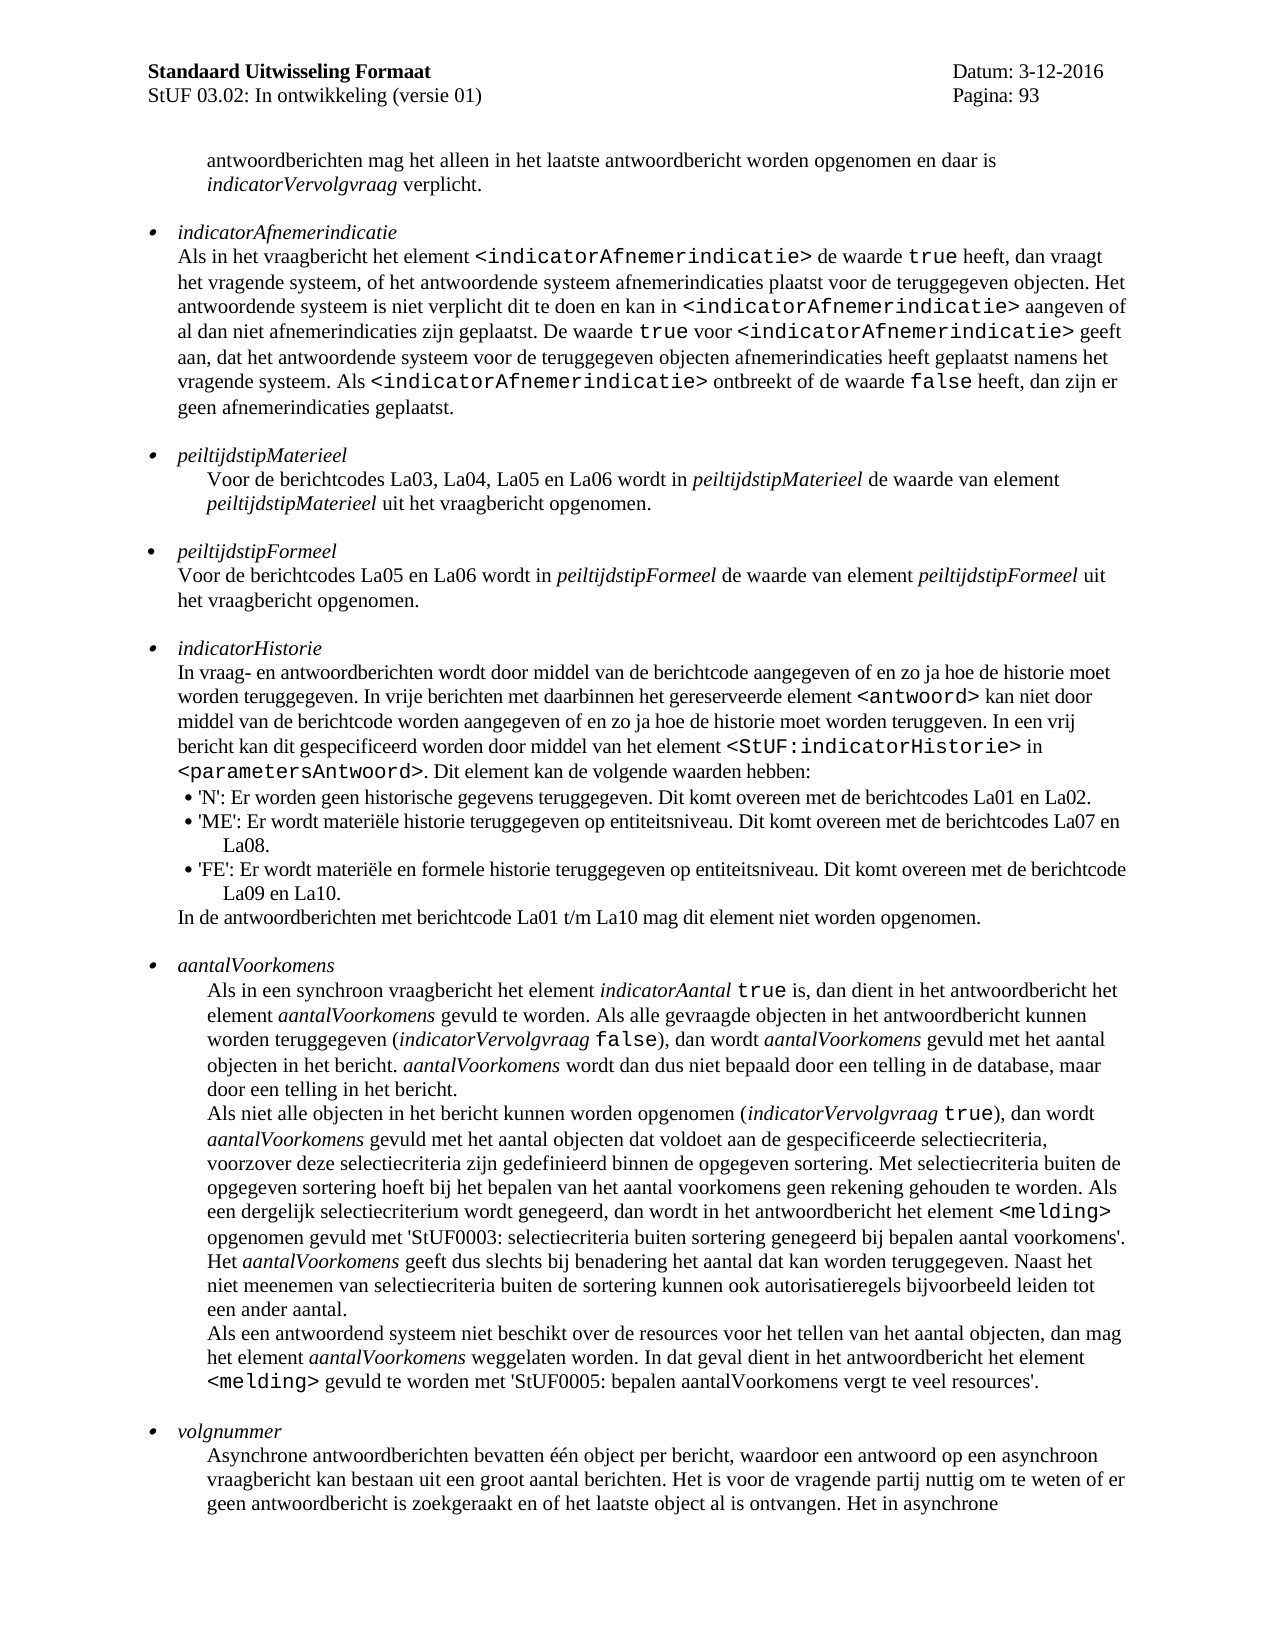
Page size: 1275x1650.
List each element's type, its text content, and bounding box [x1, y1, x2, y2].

list 'FE': Er wordt materiële en formele historie teruggegeven op entiteitsniveau. Dit komt overeen met de berichtcode La09 en La10. [185, 857, 1127, 905]
list 'N': Er worden geen historische gegevens teruggegeven. Dit komt overeen met de berichtcodes La01 en La02. [185, 785, 1127, 809]
text In vraag- en antwoordberichten wordt door middel van de berichtcode aangegeven of en zo ja hoe de historie moet worden teruggegeven. In vrije berichten met daarbinnen het gereserveerde element <antwoord> kan niet door middel van de berichtcode worden aangegeven of en zo ja hoe de historie moet worden teruggeven. In een vrij bericht kan dit gespecificeerd worden door middel van het element <StUF:indicatorHistorie> in <parametersAntwoord>. Dit element kan de volgende waarden hebben: [177, 660, 1127, 785]
list indicatorHistorie [148, 636, 1127, 660]
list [207, 1443, 1127, 1515]
list volgnummer [148, 1419, 1127, 1443]
list Als in het vraagbericht het element <indicatorAfnemerindicatie> de waarde true heeft, dan vraagt het vragende systeem, of het antwoordende systeem afnemerindicaties plaatst voor de teruggegeven objecten. Het antwoordende systeem is niet verplicht dit te doen en kan in <indicatorAfnemerindicatie> aangeven of al dan niet afnemerindicaties zijn geplaatst. De waarde true voor <indicatorAfnemerindicatie> geeft aan, dat het antwoordende systeem voor de teruggegeven objecten afnemerindicaties heeft geplaatst namens het vragende systeem. Als <indicatorAfnemerindicatie> ontbreekt of de waarde false heeft, dan zijn er geen afnemerindicaties geplaatst. [177, 244, 1127, 419]
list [207, 148, 1127, 196]
list Als een antwoordend systeem niet beschikt over de resources voor het tellen van het aantal objecten, dan mag het element aantalVoorkomens weggelaten worden. In dat geval dient in het antwoordbericht het element <melding> gevuld te worden met 'StUF0005: bepalen aantalVoorkomens vergt te veel resources'. [207, 1321, 1127, 1395]
list 'ME': Er wordt materiële historie teruggegeven op entiteitsniveau. Dit komt overeen met de berichtcodes La07 en La08. [185, 809, 1127, 857]
list Voor de berichtcodes La03, La04, La05 en La06 wordt in peiltijdstipMaterieel de waarde van element peiltijdstipMaterieel uit het vraagbericht opgenomen. [207, 467, 1127, 539]
list peiltijdstipFormeel Voor de berichtcodes La05 en La06 wordt in peiltijdstipFormeel de waarde van element peiltijdstipFormeel uit het vraagbericht opgenomen. [148, 539, 1127, 612]
list peiltijdstipMaterieel [148, 443, 1127, 467]
list Als niet alle objecten in het bericht kunnen worden opgenomen (indicatorVervolgvraag true), dan wordt aantalVoorkomens gevuld met het aantal objecten dat voldoet aan de gespecificeerde selectiecriteria, voorzover deze selectiecriteria zijn gedefinieerd binnen de opgegeven sortering. Met selectiecriteria buiten de opgegeven sortering hoeft bij het bepalen van het aantal voorkomens geen rekening gehouden te worden. Als een dergelijk selectiecriterium wordt genegeerd, dan wordt in het antwoordbericht het element <melding> opgenomen gevuld met 'StUF0003: selectiecriteria buiten sortering genegeerd bij bepalen aantal voorkomens'. Het aantalVoorkomens geeft dus slechts bij benadering het aantal dat kan worden teruggegeven. Naast het niet meenemen van selectiecriteria buiten de sortering kunnen ook autorisatieregels bijvoorbeeld leiden tot een ander aantal. [207, 1101, 1127, 1321]
list In de antwoordberichten met berichtcode La01 t/m La10 mag dit element niet worden opgenomen. [177, 905, 1127, 929]
list Als in een synchroon vraagbericht het element indicatorAantal true is, dan dient in het antwoordbericht het element aantalVoorkomens gevuld te worden. Als alle gevraagde objecten in het antwoordbericht kunnen worden teruggegeven (indicatorVervolgvraag false), dan wordt aantalVoorkomens gevuld met het aantal objecten in het bericht. aantalVoorkomens wordt dan dus niet bepaald door een telling in de database, maar door een telling in het bericht. [207, 977, 1127, 1101]
list aantalVoorkomens [148, 953, 1127, 977]
list indicatorAfnemerindicatie [148, 220, 1127, 244]
